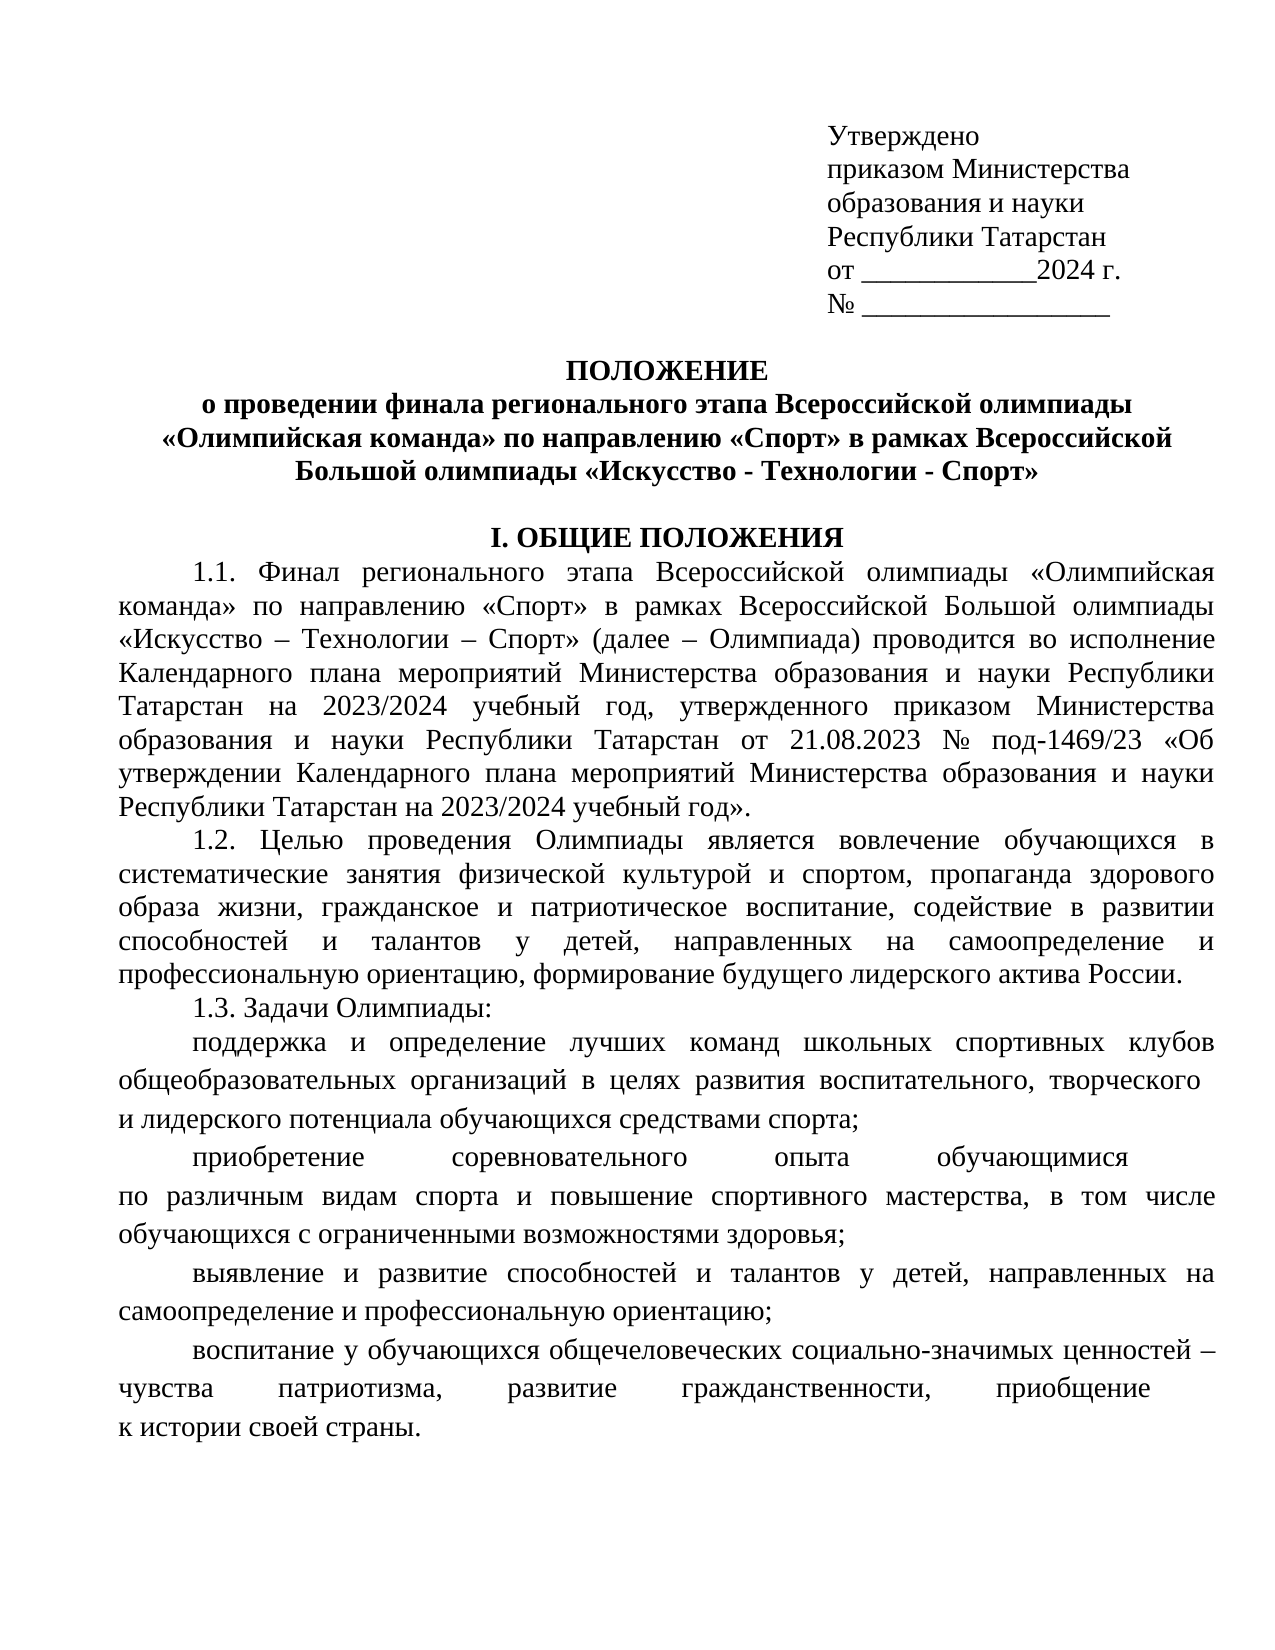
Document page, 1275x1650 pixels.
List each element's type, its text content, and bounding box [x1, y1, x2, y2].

text выявление и развитие способностей и талантов у детей, направленных на самоопределение и профессиональную ориентацию; [118, 1255, 1216, 1327]
text воспитание у обучающихся общечеловеческих социально-значимых ценностей – чувства патриотизма, развитие гражданственности, приобщение к истории своей страны. [118, 1332, 1216, 1443]
text приобретение соревновательного опыта обучающимися по различным видам спорта и повышение спортивного мастерства, в том числе обучающихся с ограниченными возможностями здоровья; [118, 1139, 1216, 1250]
text образования и науки [118, 185, 1216, 219]
text поддержка и определение лучших команд школьных спортивных клубов общеобразовательных организаций в целях развития воспитательного, творческого и лидерского потенциала обучающихся средствами спорта; [118, 1024, 1216, 1134]
text Утверждено [118, 118, 1216, 152]
text Республики Татарстан [118, 219, 1216, 252]
text ПОЛОЖЕНИЕ [118, 353, 1216, 386]
text I. ОБЩИЕ ПОЛОЖЕНИЯ [118, 521, 1216, 554]
text 1.2. Целью проведения Олимпиады является вовлечение обучающихся в систематические занятия физической культурой и спортом, пропаганда здорового образа жизни, гражданское и патриотическое воспитание, содействие в развитии способностей и талантов у детей, направленных на самоопределение и профессиональную ориентацию, формирование будущего лидерского актива России. [118, 822, 1215, 990]
text о проведении финала регионального этапа Всероссийской олимпиады «Олимпийская команда» по направлению «Спорт» в рамках Всероссийской Большой олимпиады «Искусство - Технологии - Спорт» [118, 386, 1216, 487]
text № _________________ [118, 286, 1216, 319]
text приказом Министерства [118, 152, 1216, 185]
text 1.3. Задачи Олимпиады: [118, 990, 1215, 1024]
text от ____________2024 г. [118, 252, 1216, 286]
text 1.1. Финал регионального этапа Всероссийской олимпиады «Олимпийская команда» по направлению «Спорт» в рамках Всероссийской Большой олимпиады «Искусство – Технологии – Спорт» (далее – Олимпиада) проводится во исполнение Календарного плана мероприятий Министерства образования и науки Республики Татарстан на 2023/2024 учебный год, утвержденного приказом Министерства образования и науки Республики Татарстан от 21.08.2023 № под-1469/23 «Об утверждении Календарного плана мероприятий Министерства образования и науки Республики Татарстан на 2023/2024 учебный год». [118, 554, 1215, 822]
